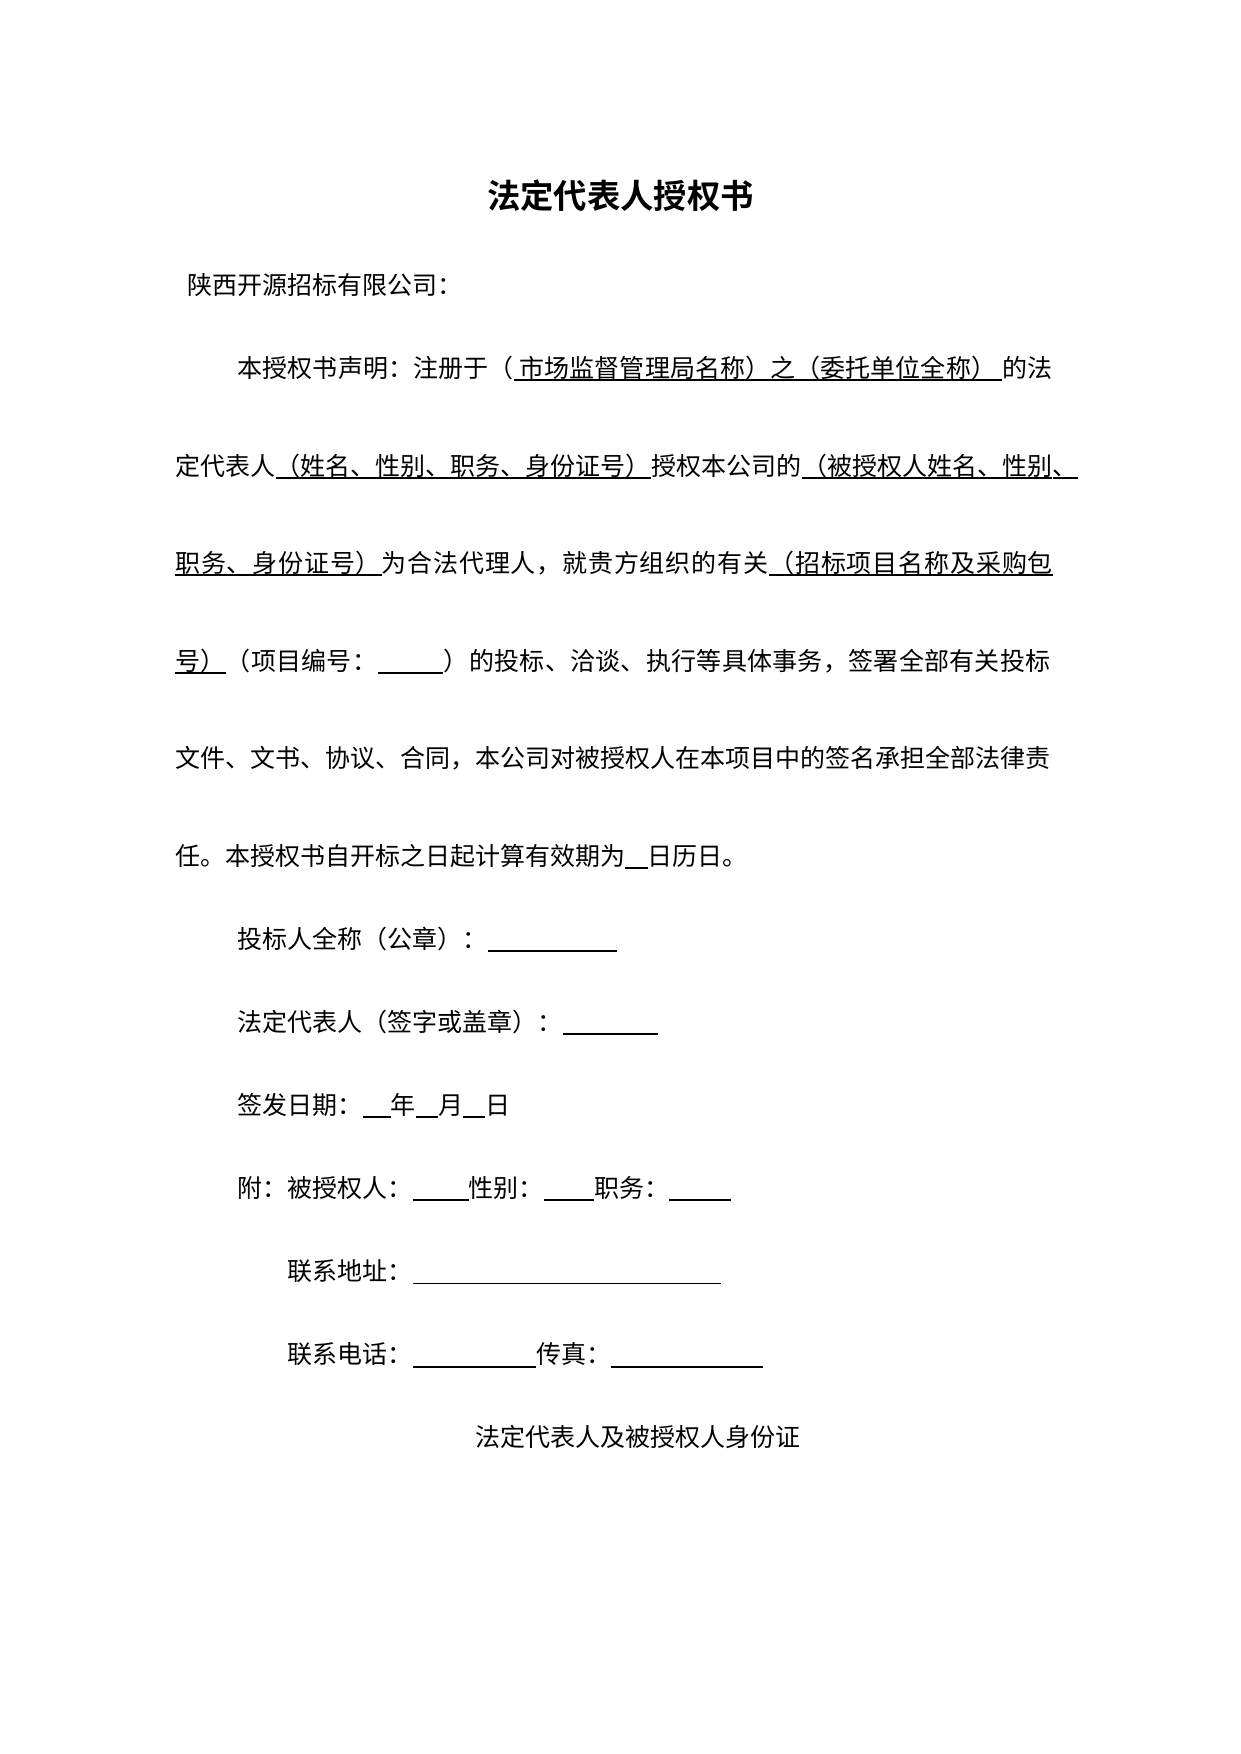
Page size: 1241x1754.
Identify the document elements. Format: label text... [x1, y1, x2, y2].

text 陕西开源招标有限公司： [187, 251, 1053, 316]
text 法定代表人（签字或盖章）： [187, 988, 1053, 1053]
text 附：被授权人： 性别： 职务： [187, 1154, 1053, 1219]
text 签发日期： 年 月 日 [187, 1071, 1053, 1136]
text 联系电话： 传真： [187, 1320, 1053, 1385]
text 法定代表人及被授权人身份证 [187, 1403, 1053, 1468]
text 法定代表人授权书 [187, 162, 1053, 227]
text 联系地址： [187, 1237, 1053, 1302]
text 本授权书声明：注册于（ 市场监督管理局名称）之（委托单位全称） 的法定代表人（姓名、性别、职务、身份证号）授权本公司的（被授权人姓名、性别、职务、身份证号）为合法代理人，就贵方组织的有关（招标项目名称及采购包号）（项目编号： ）的投标、洽谈、执行等具体事务，签署全部有关投标文件、文书、协议、合同，本公司对被授权人在本项目中的签名承担全部法律责任。本授权书自开标之日起计算有效期为 日历日。 [175, 334, 1053, 887]
text 投标人全称（公章）： [187, 905, 1053, 970]
